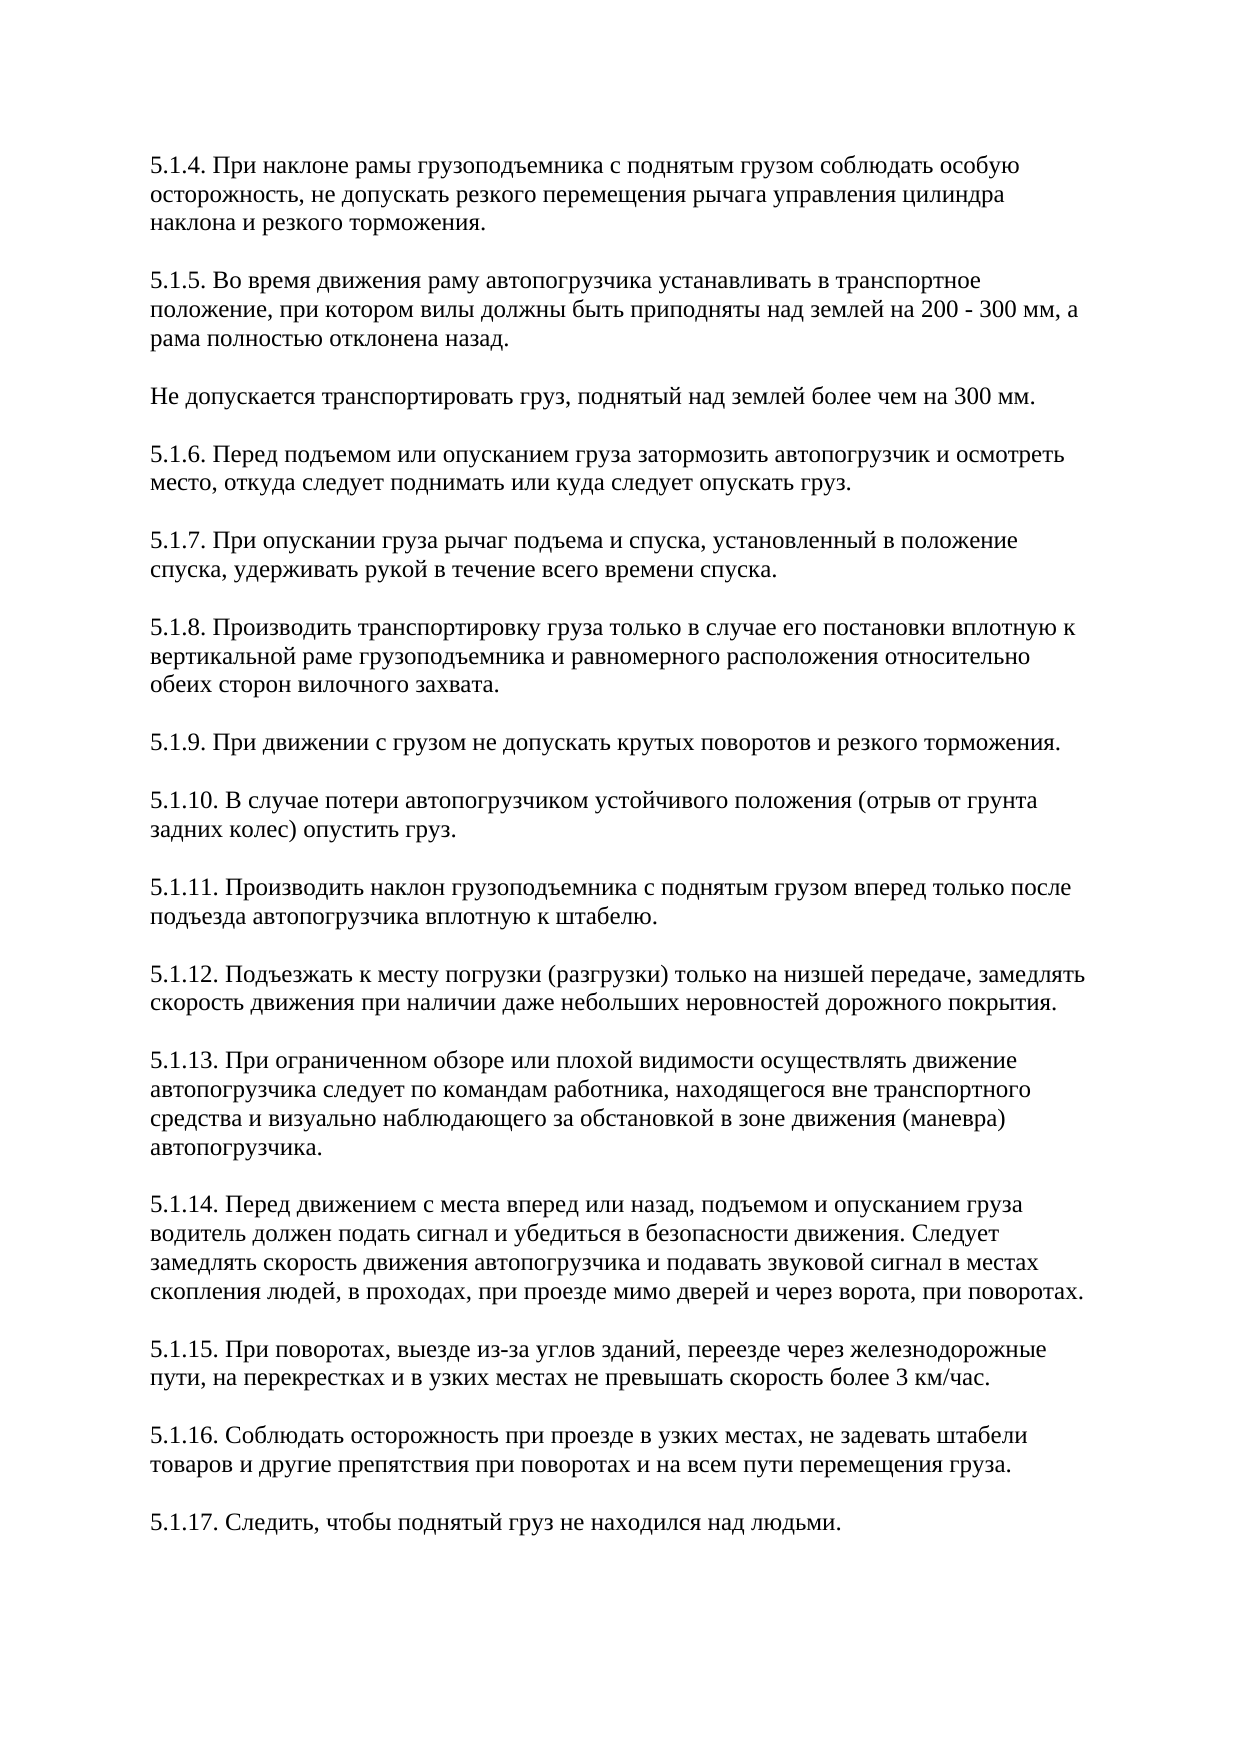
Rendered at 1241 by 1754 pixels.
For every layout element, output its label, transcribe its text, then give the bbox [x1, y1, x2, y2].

text 5.1.5. Во время движения раму автопогрузчика устанавливать в транспортное положение, при котором вилы должны быть приподняты над землей на 200 - 300 мм, а рама полностью отклонена назад. [150, 265, 1090, 352]
text 5.1.15. При поворотах, выезде из-за углов зданий, переезде через железнодорожные пути, на перекрестках и в узких местах не превышать скорость более 3 км/час. [150, 1334, 1090, 1391]
text 5.1.6. Перед подъемом или опусканием груза затормозить автопогрузчик и осмотреть место, откуда следует поднимать или куда следует опускать груз. [150, 439, 1090, 496]
text 5.1.17. Следить, чтобы поднятый груз не находился над людьми. [150, 1507, 1090, 1536]
text 5.1.4. При наклоне рамы грузоподъемника с поднятым грузом соблюдать особую осторожность, не допускать резкого перемещения рычага управления цилиндра наклона и резкого торможения. [150, 150, 1090, 236]
text 5.1.7. При опускании груза рычаг подъема и спуска, установленный в положение спуска, удерживать рукой в течение всего времени спуска. [150, 525, 1090, 583]
text 5.1.13. При ограниченном обзоре или плохой видимости осуществлять движение автопогрузчика следует по командам работника, находящегося вне транспортного средства и визуально наблюдающего за обстановкой в зоне движения (маневра) автопогрузчика. [150, 1045, 1090, 1160]
text 5.1.9. При движении с грузом не допускать крутых поворотов и резкого торможения. [150, 727, 1090, 756]
text 5.1.16. Соблюдать осторожность при проезде в узких местах, не задевать штабели товаров и другие препятствия при поворотах и на всем пути перемещения груза. [150, 1420, 1090, 1478]
text 5.1.11. Производить наклон грузоподъемника с поднятым грузом вперед только после подъезда автопогрузчика вплотную к штабелю. [150, 872, 1090, 929]
text 5.1.8. Производить транспортировку груза только в случае его постановки вплотную к вертикальной раме грузоподъемника и равномерного расположения относительно обеих сторон вилочного захвата. [150, 612, 1090, 698]
text 5.1.10. В случае потери автопогрузчиком устойчивого положения (отрыв от грунта задних колес) опустить груз. [150, 785, 1090, 843]
text Не допускается транспортировать груз, поднятый над землей более чем на 300 мм. [150, 381, 1090, 409]
text 5.1.14. Перед движением с места вперед или назад, подъемом и опусканием груза водитель должен подать сигнал и убедиться в безопасности движения. Следует замедлять скорость движения автопогрузчика и подавать звуковой сигнал в местах скопления людей, в проходах, при проезде мимо дверей и через ворота, при поворотах. [150, 1189, 1090, 1304]
text 5.1.12. Подъезжать к месту погрузки (разгрузки) только на низшей передаче, замедлять скорость движения при наличии даже небольших неровностей дорожного покрытия. [150, 959, 1090, 1016]
